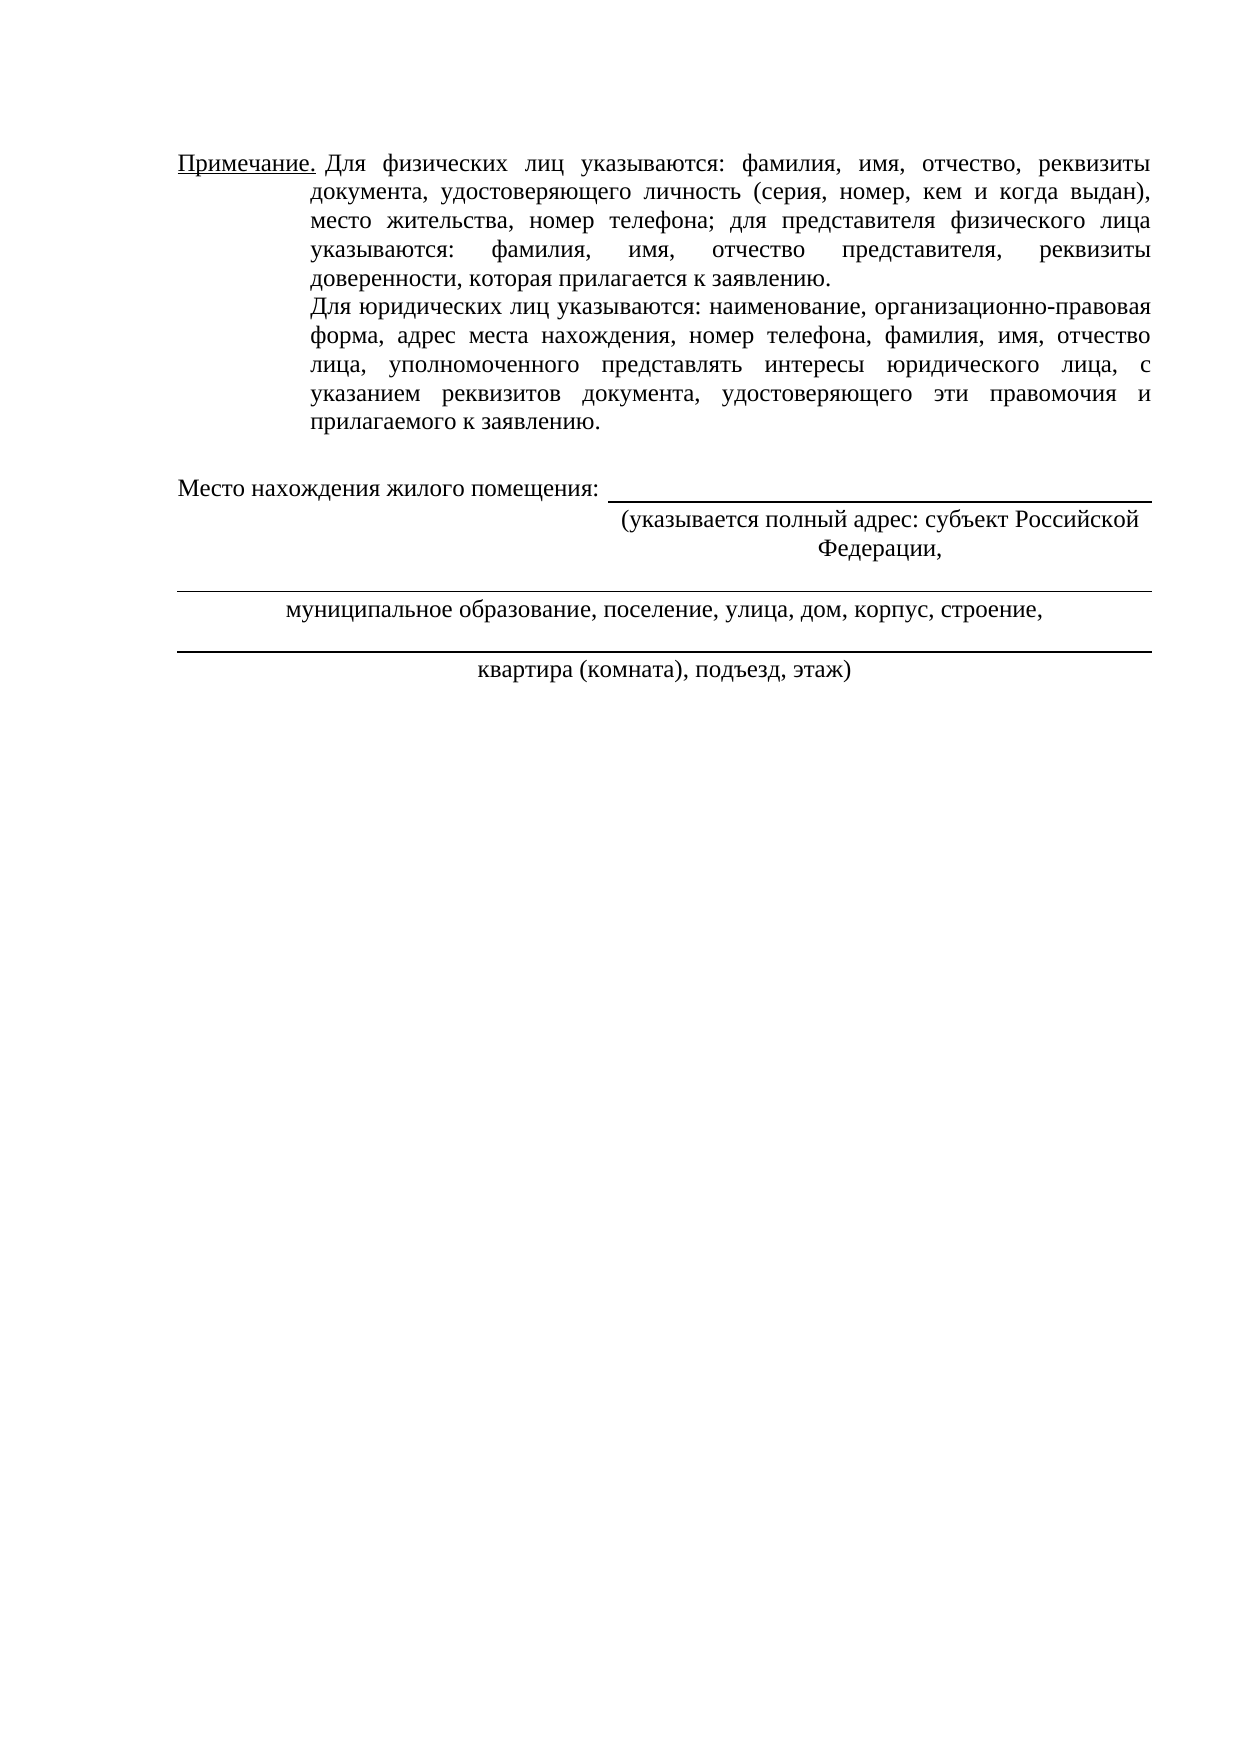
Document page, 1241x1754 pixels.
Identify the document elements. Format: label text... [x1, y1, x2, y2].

text Примечание. Для физических лиц указываются: фамилия, имя, отчество, реквизиты документа, удостоверяющего личность (серия, номер, кем и когда выдан), место жительства, номер телефона; для представителя физического лица указываются: фамилия, имя, отчество представителя, реквизиты доверенности, которая прилагается к заявлению. [177, 148, 1152, 291]
text муниципальное образование, поселение, улица, дом, корпус, строение, [177, 592, 1152, 623]
text Место нахождения жилого помещения: [177, 473, 1152, 501]
text квартира (комната), подъезд, этаж) [177, 653, 1152, 683]
text (указывается полный адрес: субъект Российской Федерации, [608, 503, 1152, 562]
text Для юридических лиц указываются: наименование, организационно-правовая форма, адрес места нахождения, номер телефона, фамилия, имя, отчество лица, уполномоченного представлять интересы юридического лица, с указанием реквизитов документа, удостоверяющего эти правомочия и прилагаемого к заявлению. [310, 291, 1152, 435]
